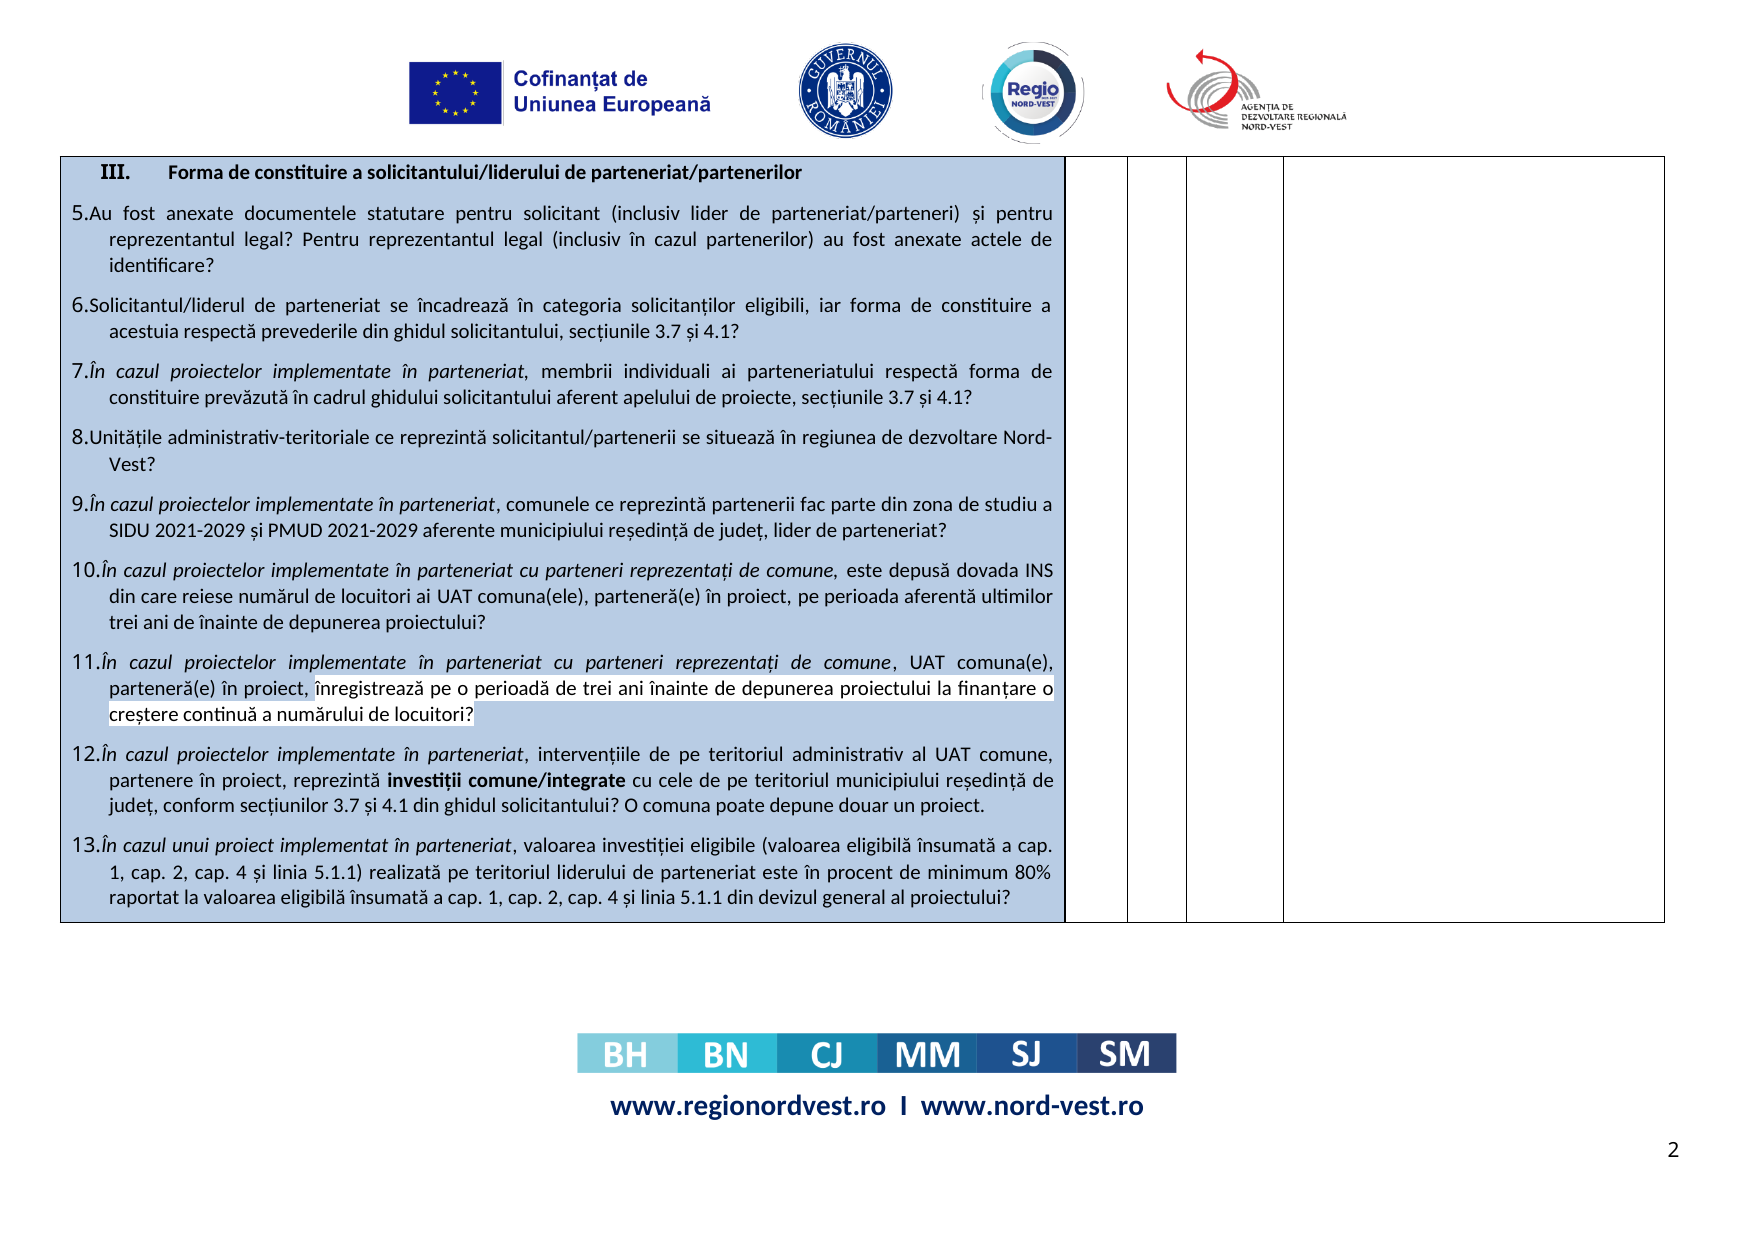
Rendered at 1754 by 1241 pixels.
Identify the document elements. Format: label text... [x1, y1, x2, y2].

picture [577, 1033, 1177, 1073]
table_cell [1066, 157, 1127, 922]
table_cell [1187, 157, 1283, 922]
table_cell [1284, 157, 1664, 922]
picture [407, 42, 1347, 144]
table_cell [1128, 157, 1186, 922]
table_cell Forma de constituire a solicitantului/liderului de parteneriat/partenerilor Au fost anexate documentele statutare pentru solicitant (inclusiv lider de parteneriat/parteneri) și pentru reprezentantul legal? Pentru reprezentantul legal (inclusiv în cazul partenerilor) au fost anexate actele de identificare? Solicitantul/liderul de parteneriat se încadrează în categoria solicitanților eligibili, iar forma de constituire a acestuia respectă prevederile din ghidul solicitantului, secţiunile 3.7 și 4.1? În cazul proiectelor implementate în parteneriat, membrii individuali ai parteneriatului respectă forma de constituire prevăzută în cadrul ghidului solicitantului aferent apelului de proiecte, secţiunile 3.7 și 4.1? Unitățile administrativ-teritoriale ce reprezintă solicitantul/partenerii se situează în regiunea de dezvoltare Nord-Vest? În cazul proiectelor implementate în parteneriat, comunele ce reprezintă partenerii fac parte din zona de studiu a SIDU 2021-2029 și PMUD 2021-2029 aferente municipiului reședință de județ, lider de parteneriat? În cazul proiectelor implementate în parteneriat cu parteneri reprezentaţi de comune, este depusă dovada INS din care reiese numărul de locuitori ai UAT comuna(ele), parteneră(e) în proiect, pe perioada aferentă ultimilor trei ani de înainte de depunerea proiectului? În cazul proiectelor implementate în parteneriat cu parteneri reprezentaţi de comune, UAT comuna(e), parteneră(e) în proiect, înregistrează pe o perioadă de trei ani înainte de depunerea proiectului la finanţare o creştere continuă a numărului de locuitori? În cazul proiectelor implementate în parteneriat, intervenţiile de pe teritoriul administrativ al UAT comune, partenere în proiect, reprezintă investiţii comune/integrate cu cele de pe teritoriul municipiului reşedinţă de judeţ, conform secţiunilor 3.7 și 4.1 din ghidul solicitantului? O comuna poate depune douar un proiect. În cazul unui proiect implementat în parteneriat, valoarea investiţiei eligibile (valoarea eligibilă însumată a cap. 1, cap. 2, cap. 4 şi linia 5.1.1) realizată pe teritoriul liderului de parteneriat este în procent de minimum 80% raportat la valoarea eligibilă însumată a cap. 1, cap. 2, cap. 4 şi linia 5.1.1 din devizul general al proiectului? [61, 157, 1064, 922]
